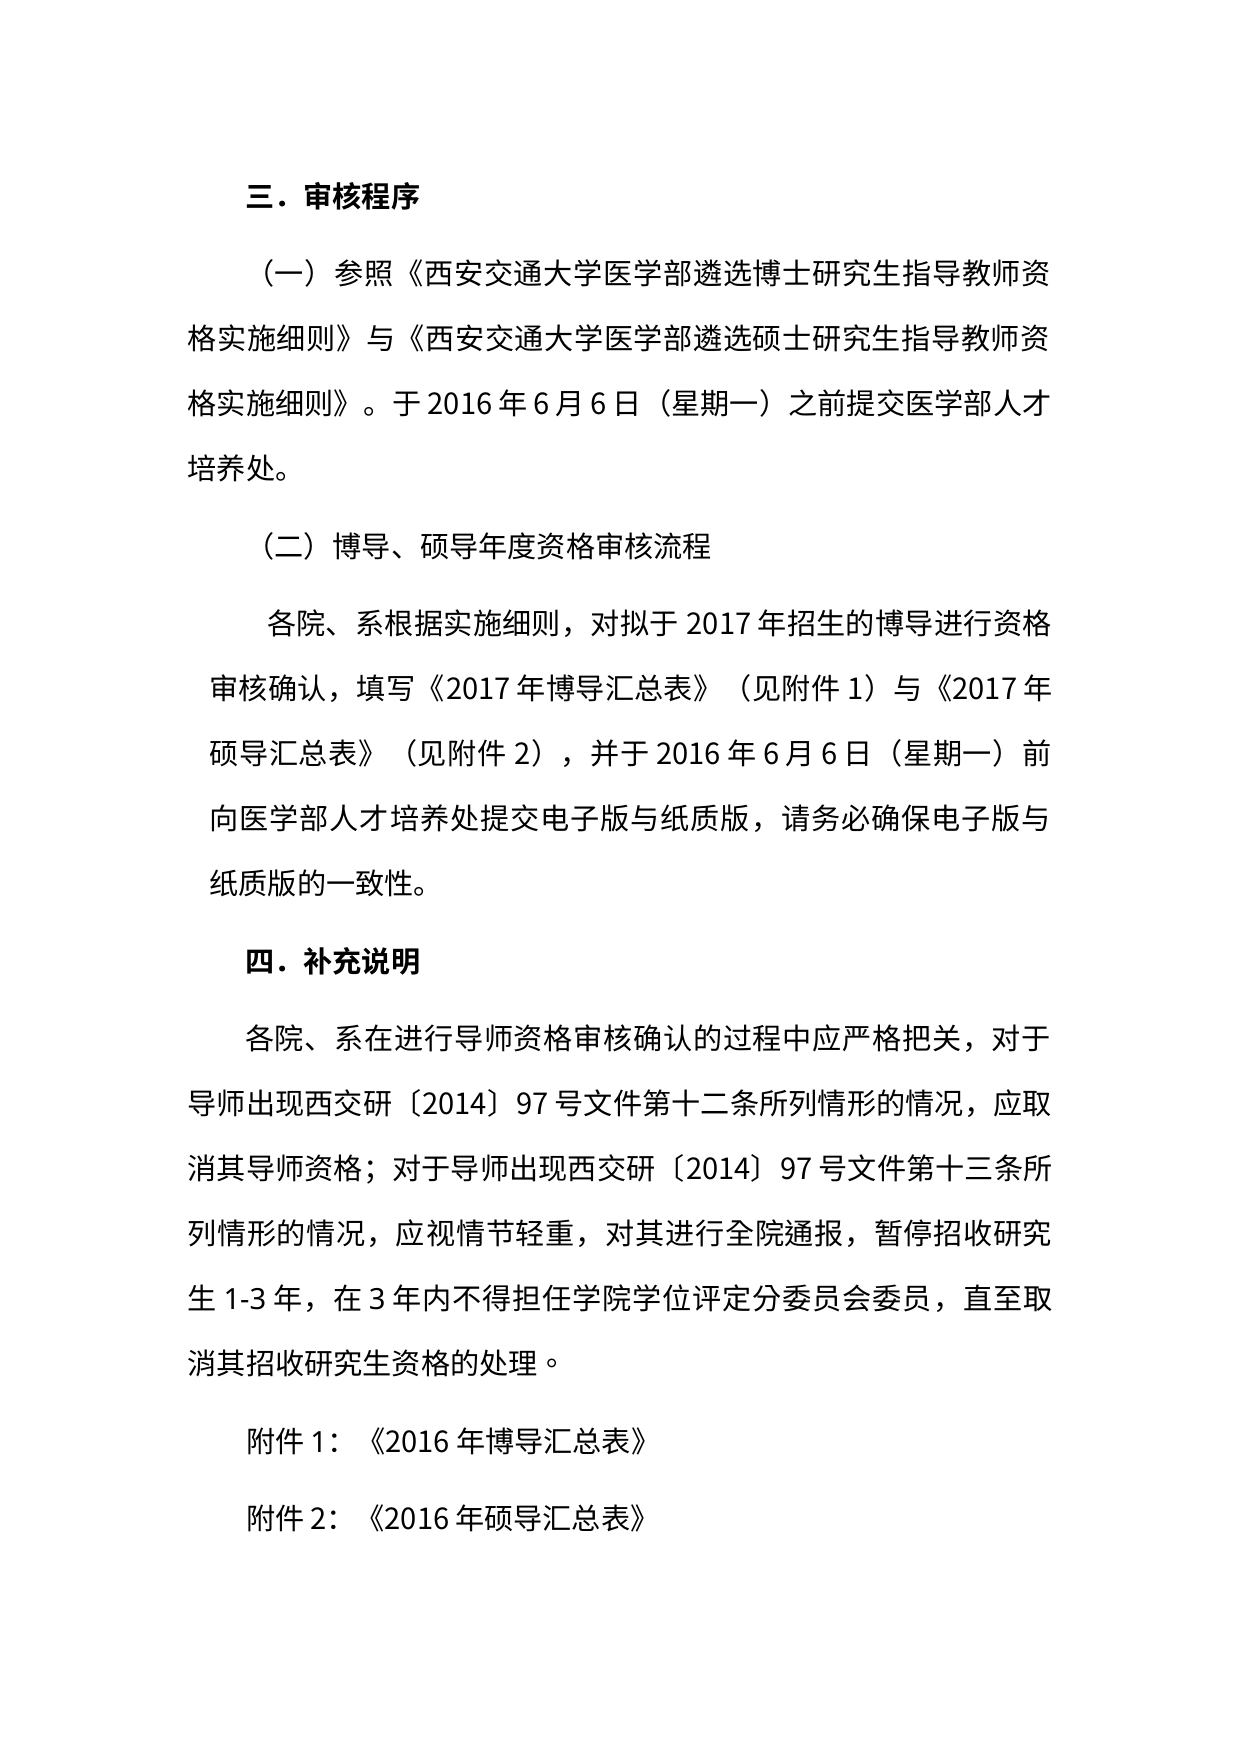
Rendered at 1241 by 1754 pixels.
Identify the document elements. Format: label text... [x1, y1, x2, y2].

text 附件2：《2016年硕导汇总表》 [187, 1484, 1053, 1549]
text 附件1：《2016年博导汇总表》 [187, 1407, 1053, 1472]
text （一）参照《西安交通大学医学部遴选博士研究生指导教师资格实施细则》与《西安交通大学医学部遴选硕士研究生指导教师资格实施细则》。于2016年6月6日（星期一）之前提交医学部人才培养处。 [187, 239, 1053, 499]
text （二）博导、硕导年度资格审核流程 [187, 512, 1053, 577]
text 各院、系根据实施细则，对拟于2017年招生的博导进行资格审核确认，填写《2017年博导汇总表》（见附件1）与《2017年硕导汇总表》（见附件2），并于2016年6月6日（星期一）前向医学部人才培养处提交电子版与纸质版，请务必确保电子版与纸质版的一致性。 [209, 589, 1053, 914]
text 各院、系在进行导师资格审核确认的过程中应严格把关，对于导师出现西交研〔2014〕97号文件第十二条所列情形的情况，应取消其导师资格；对于导师出现西交研〔2014〕97号文件第十三条所列情形的情况，应视情节轻重，对其进行全院通报，暂停招收研究生1-3年，在3年内不得担任学院学位评定分委员会委员，直至取消其招收研究生资格的处理。 [187, 1004, 1053, 1394]
text 三．审核程序 [187, 162, 1053, 227]
text 四．补充说明 [187, 927, 1053, 992]
